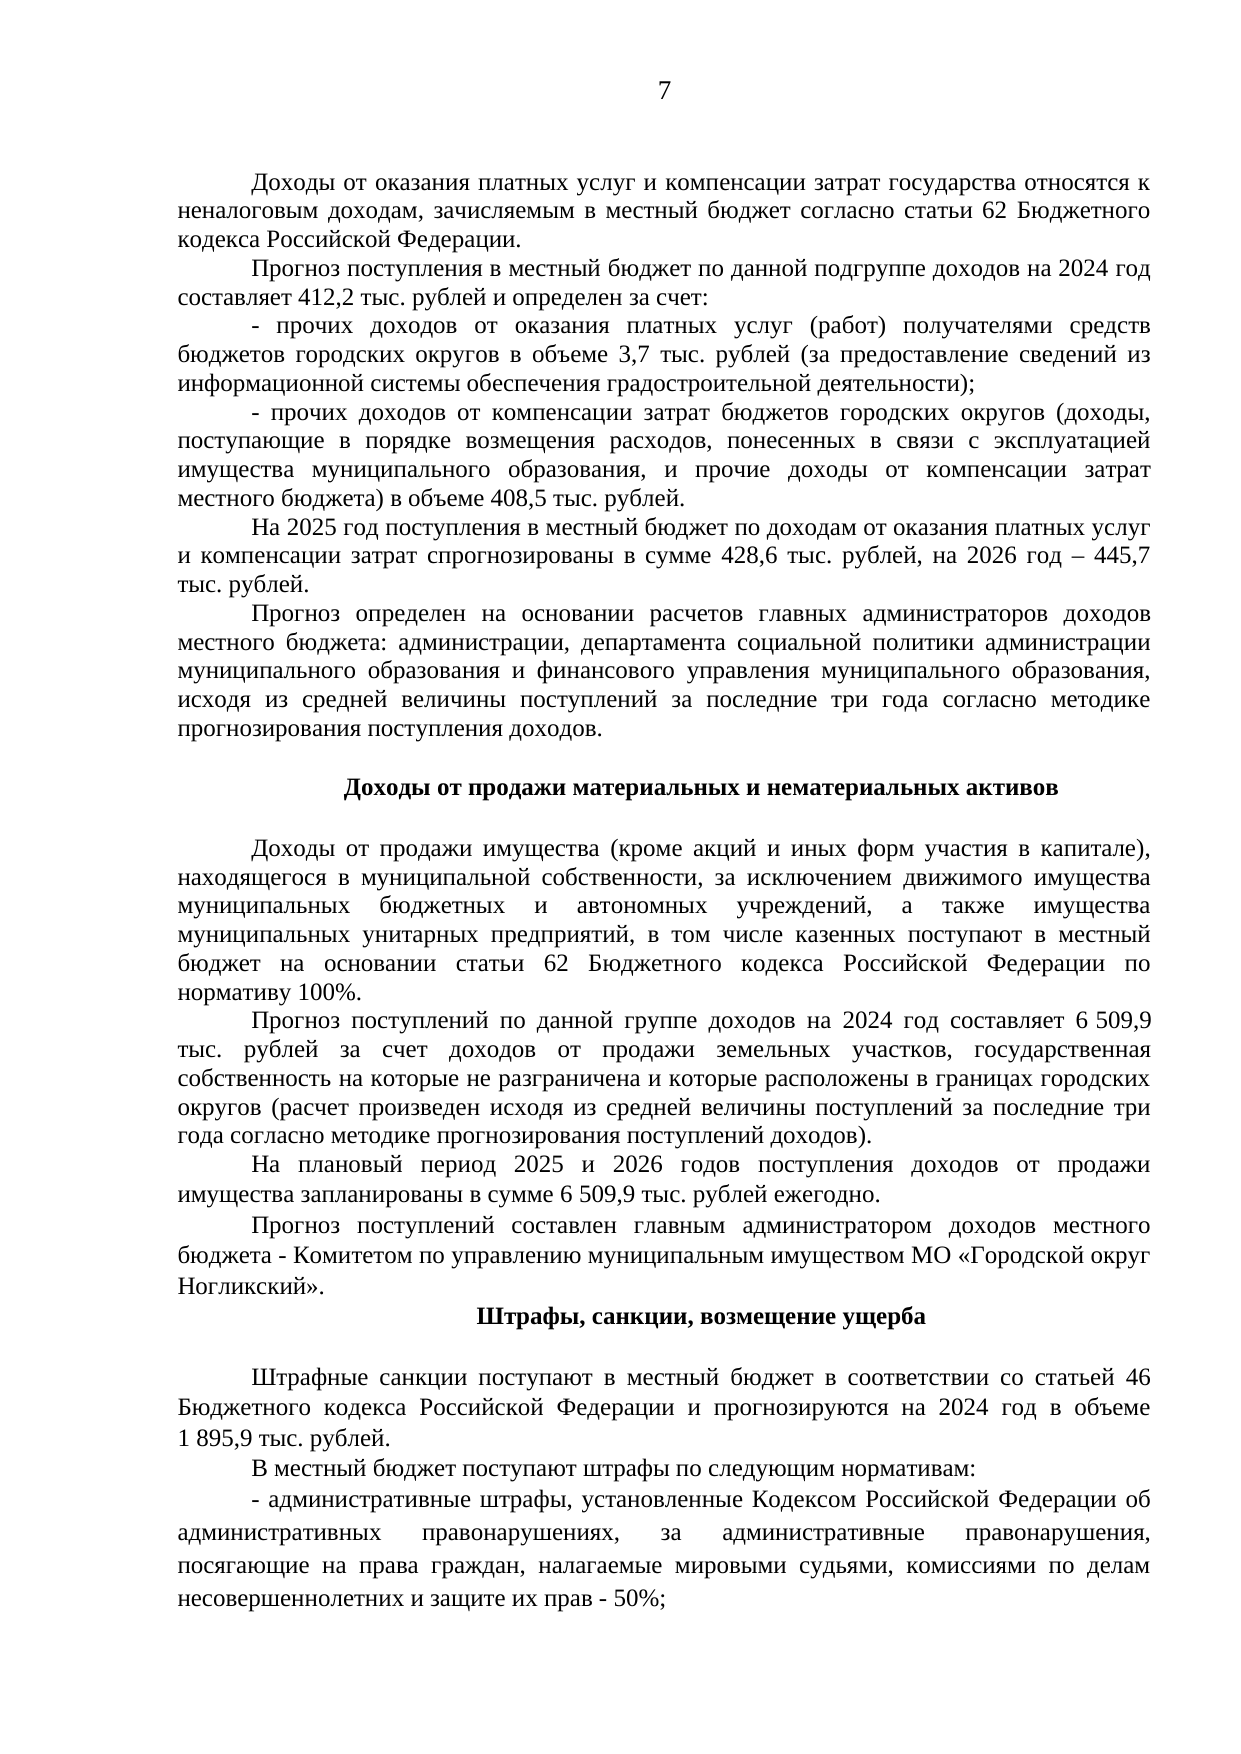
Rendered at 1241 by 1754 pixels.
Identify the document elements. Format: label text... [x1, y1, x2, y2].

text Доходы от оказания платных услуг и компенсации затрат государства относятся к неналоговым доходам, зачисляемым в местный бюджет согласно статьи 62 Бюджетного кодекса Российской Федерации. [177, 167, 1152, 253]
text - прочих доходов от компенсации затрат бюджетов городских округов (доходы, поступающие в порядке возмещения расходов, понесенных в связи с эксплуатацией имущества муниципального образования, и прочие доходы от компенсации затрат местного бюджета) в объеме 408,5 тыс. рублей. [177, 397, 1152, 512]
text Доходы от продажи имущества (кроме акций и иных форм участия в капитале), находящегося в муниципальной собственности, за исключением движимого имущества муниципальных бюджетных и автономных учреждений, а также имущества муниципальных унитарных предприятий, в том числе казенных поступают в местный бюджет на основании статьи 62 Бюджетного кодекса Российской Федерации по нормативу 100%. [177, 833, 1152, 1005]
text В местный бюджет поступают штрафы по следующим нормативам: [177, 1453, 1152, 1482]
text Прогноз поступления в местный бюджет по данной подгруппе доходов на 2024 год составляет 412,2 тыс. рублей и определен за счет: [177, 253, 1152, 310]
text Прогноз поступлений по данной группе доходов на 2024 год составляет 6 509,9 тыс. рублей за счет доходов от продажи земельных участков, государственная собственность на которые не разграничена и которые расположены в границах городских округов (расчет произведен исходя из средней величины поступлений за последние три года согласно методике прогнозирования поступлений доходов). [177, 1005, 1152, 1149]
text - административные штрафы, установленные Кодексом Российской Федерации об административных правонарушениях, за административные правонарушения, посягающие на права граждан, налагаемые мировыми судьями, комиссиями по делам несовершеннолетних и защите их прав - 50%; [177, 1484, 1152, 1611]
text Доходы от продажи материальных и нематериальных активов [177, 772, 1152, 801]
text Прогноз поступлений составлен главным администратором доходов местного бюджета - Комитетом по управлению муниципальным имуществом МО «Городской округ Ногликский». [177, 1210, 1152, 1299]
text Прогноз определен на основании расчетов главных администраторов доходов местного бюджета: администрации, департамента социальной политики администрации муниципального образования и финансового управления муниципального образования, исходя из средней величины поступлений за последние три года согласно методике прогнозирования поступления доходов. [177, 598, 1152, 742]
text На плановый период 2025 и 2026 годов поступления доходов от продажи имущества запланированы в сумме 6 509,9 тыс. рублей ежегодно. [177, 1149, 1152, 1208]
text Штрафы, санкции, возмещение ущерба [177, 1301, 1152, 1330]
text Штрафные санкции поступают в местный бюджет в соответствии со статьей 46 Бюджетного кодекса Российской Федерации и прогнозируются на 2024 год в объеме 1 895,9 тыс. рублей. [177, 1362, 1152, 1452]
text - прочих доходов от оказания платных услуг (работ) получателями средств бюджетов городских округов в объеме 3,7 тыс. рублей (за предоставление сведений из информационной системы обеспечения градостроительной деятельности); [177, 310, 1152, 397]
text На 2025 год поступления в местный бюджет по доходам от оказания платных услуг и компенсации затрат спрогнозированы в сумме 428,6 тыс. рублей, на 2026 год – 445,7 тыс. рублей. [177, 512, 1152, 598]
